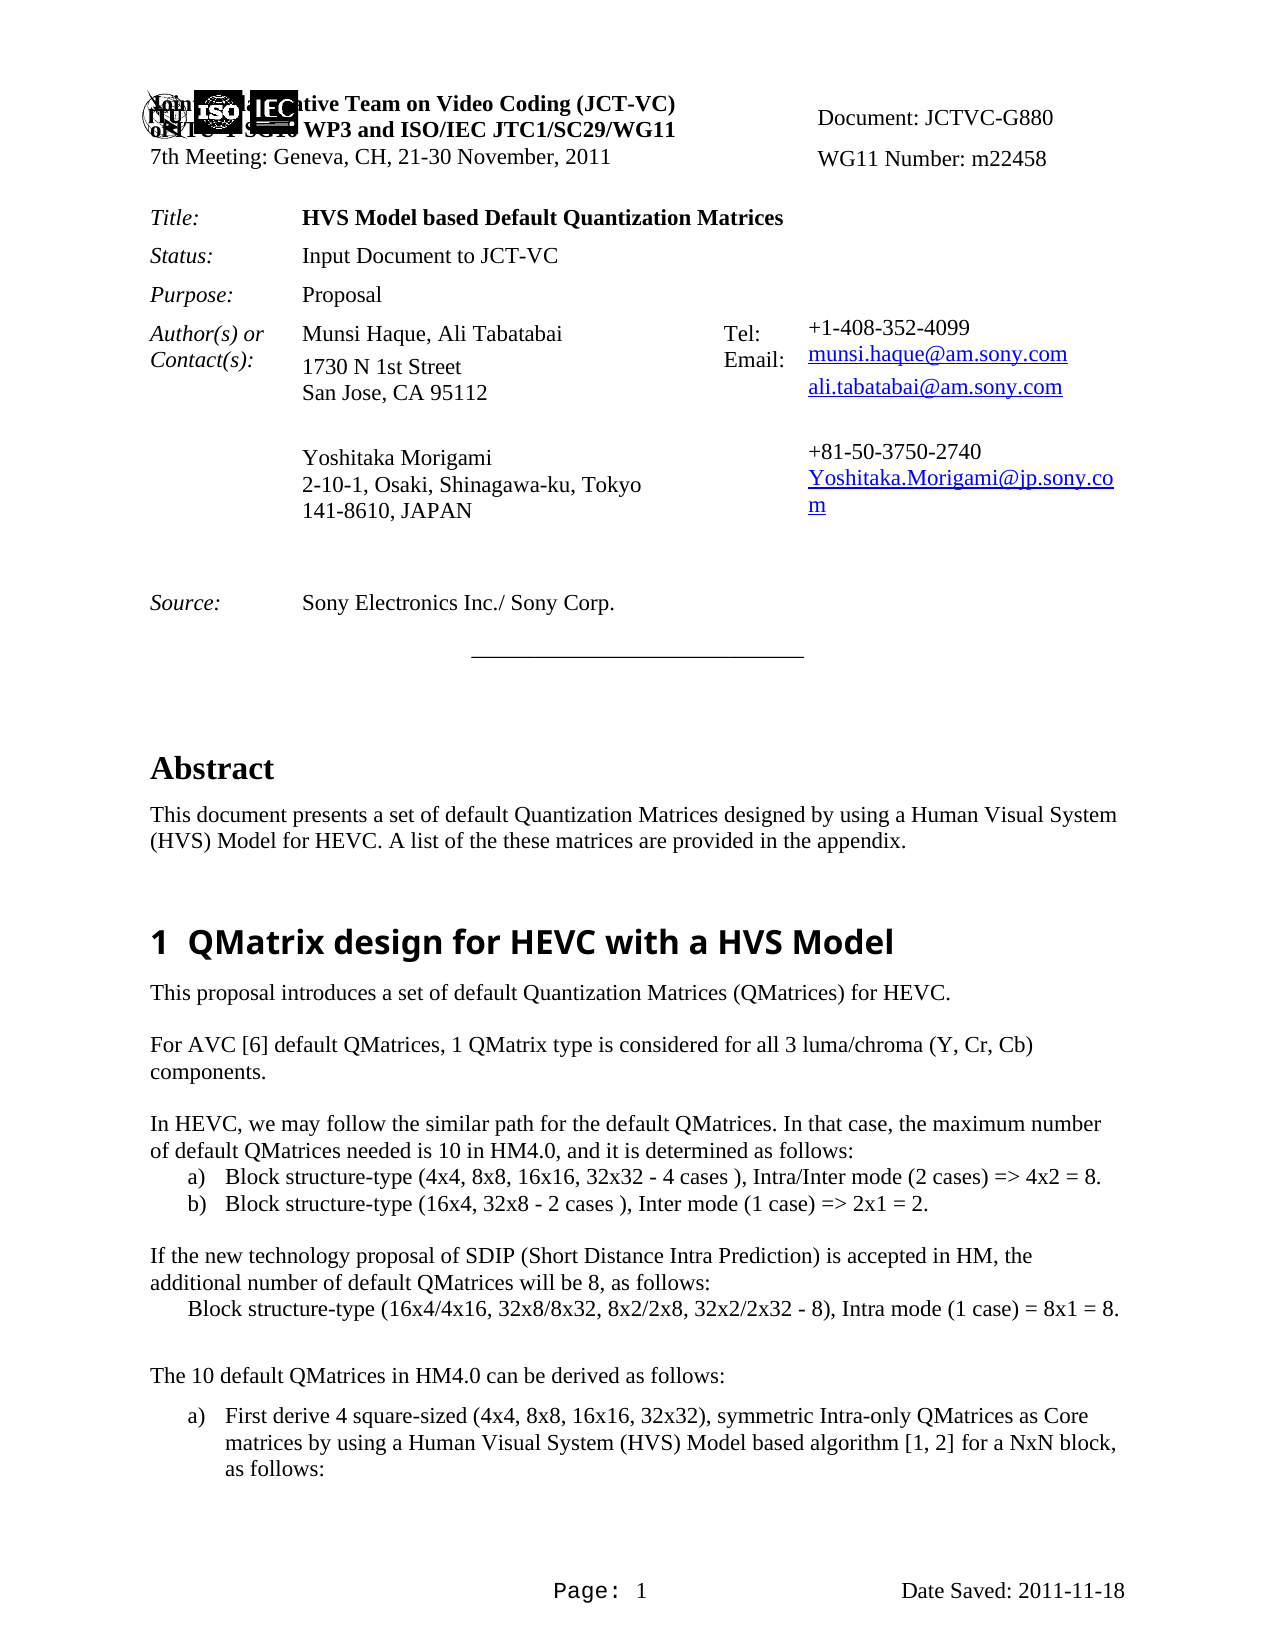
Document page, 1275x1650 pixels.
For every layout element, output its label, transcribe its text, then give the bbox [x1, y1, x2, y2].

text The 10 default QMatrices in HM4.0 can be derived as follows: [150, 1362, 1125, 1388]
text This document presents a set of default Quantization Matrices designed by using a Human Visual System (HVS) Model for HEVC. A list of the these matrices are provided in the appendix. [150, 801, 1125, 854]
subtitle Abstract [150, 748, 1125, 787]
table_header HVS Model based Default Quantization Matrices [291, 198, 1136, 236]
text For AVC [6] default QMatrices, 1 QMatrix type is considered for all 3 luma/chroma (Y, Cr, Cb) components. [150, 1031, 1125, 1084]
table_cell Purpose: [139, 275, 291, 314]
table_cell Input Document to JCT-VC [291, 236, 1136, 275]
list Block structure-type (4x4, 8x8, 16x16, 32x32 - 4 cases ), Intra/Inter mode (2 cases) => 4x2 = 8. [187, 1163, 1125, 1189]
picture [250, 90, 299, 134]
list First derive 4 square-sized (4x4, 8x8, 16x16, 32x32), symmetric Intra-only QMatrices as Core matrices by using a Human Visual System (HVS) Model based algorithm [1, 2] for a NxN block, as follows: [187, 1402, 1125, 1481]
subtitle QMatrix design for HEVC with a HVS Model [150, 919, 1125, 964]
table_cell Author(s) or Contact(s): [139, 314, 291, 550]
list Block structure-type (16x4, 32x8 - 2 cases ), Inter mode (1 case) => 2x1 = 2. [187, 1189, 1125, 1216]
table_cell Sony Electronics Inc./ Sony Corp. [291, 550, 1136, 621]
picture [194, 90, 243, 134]
table_cell Proposal [291, 275, 1136, 314]
table_cell Source: [139, 550, 291, 621]
text This proposal introduces a set of default Quantization Matrices (QMatrices) for HEVC. [150, 979, 1125, 1005]
table_header Document: JCTVC-G880 WG11 Number: m22458 [806, 90, 1136, 171]
text _____________________________ [150, 634, 1125, 660]
table_cell +1-408-352-4099 munsi.haque@am.sony.com ali.tabatabai@am.sony.com +81-50-3750-2740 Yoshitaka.Morigami@jp.sony.com [797, 314, 1136, 550]
table_header Joint Collaborative Team on Video Coding (JCT-VC) of ITU-T SG16 WP3 and ISO/IEC JTC1/SC29/WG11 7th Meeting: Geneva, CH, 21-30 November, 2011 [139, 90, 806, 171]
table_header Title: [139, 198, 291, 236]
text Block structure-type (16x4/4x16, 32x8/8x32, 8x2/2x8, 32x2/2x32 - 8), Intra mode (1 case) = 8x1 = 8. [150, 1295, 1125, 1321]
text If the new technology proposal of SDIP (Short Distance Intra Prediction) is accepted in HM, the additional number of default QMatrices will be 8, as follows: [150, 1242, 1125, 1295]
text In HEVC, we may follow the similar path for the default QMatrices. In that case, the maximum number of default QMatrices needed is 10 in HM4.0, and it is determined as follows: [150, 1111, 1125, 1163]
table_cell Munsi Haque, Ali Tabatabai 1730 N 1st Street , 95112 Yoshitaka Morigami 2-10-1, Osaki, Shinagawa-ku, 141-8610, [291, 314, 712, 550]
table_cell Tel: Email: [713, 314, 797, 550]
table_cell Status: [139, 236, 291, 275]
